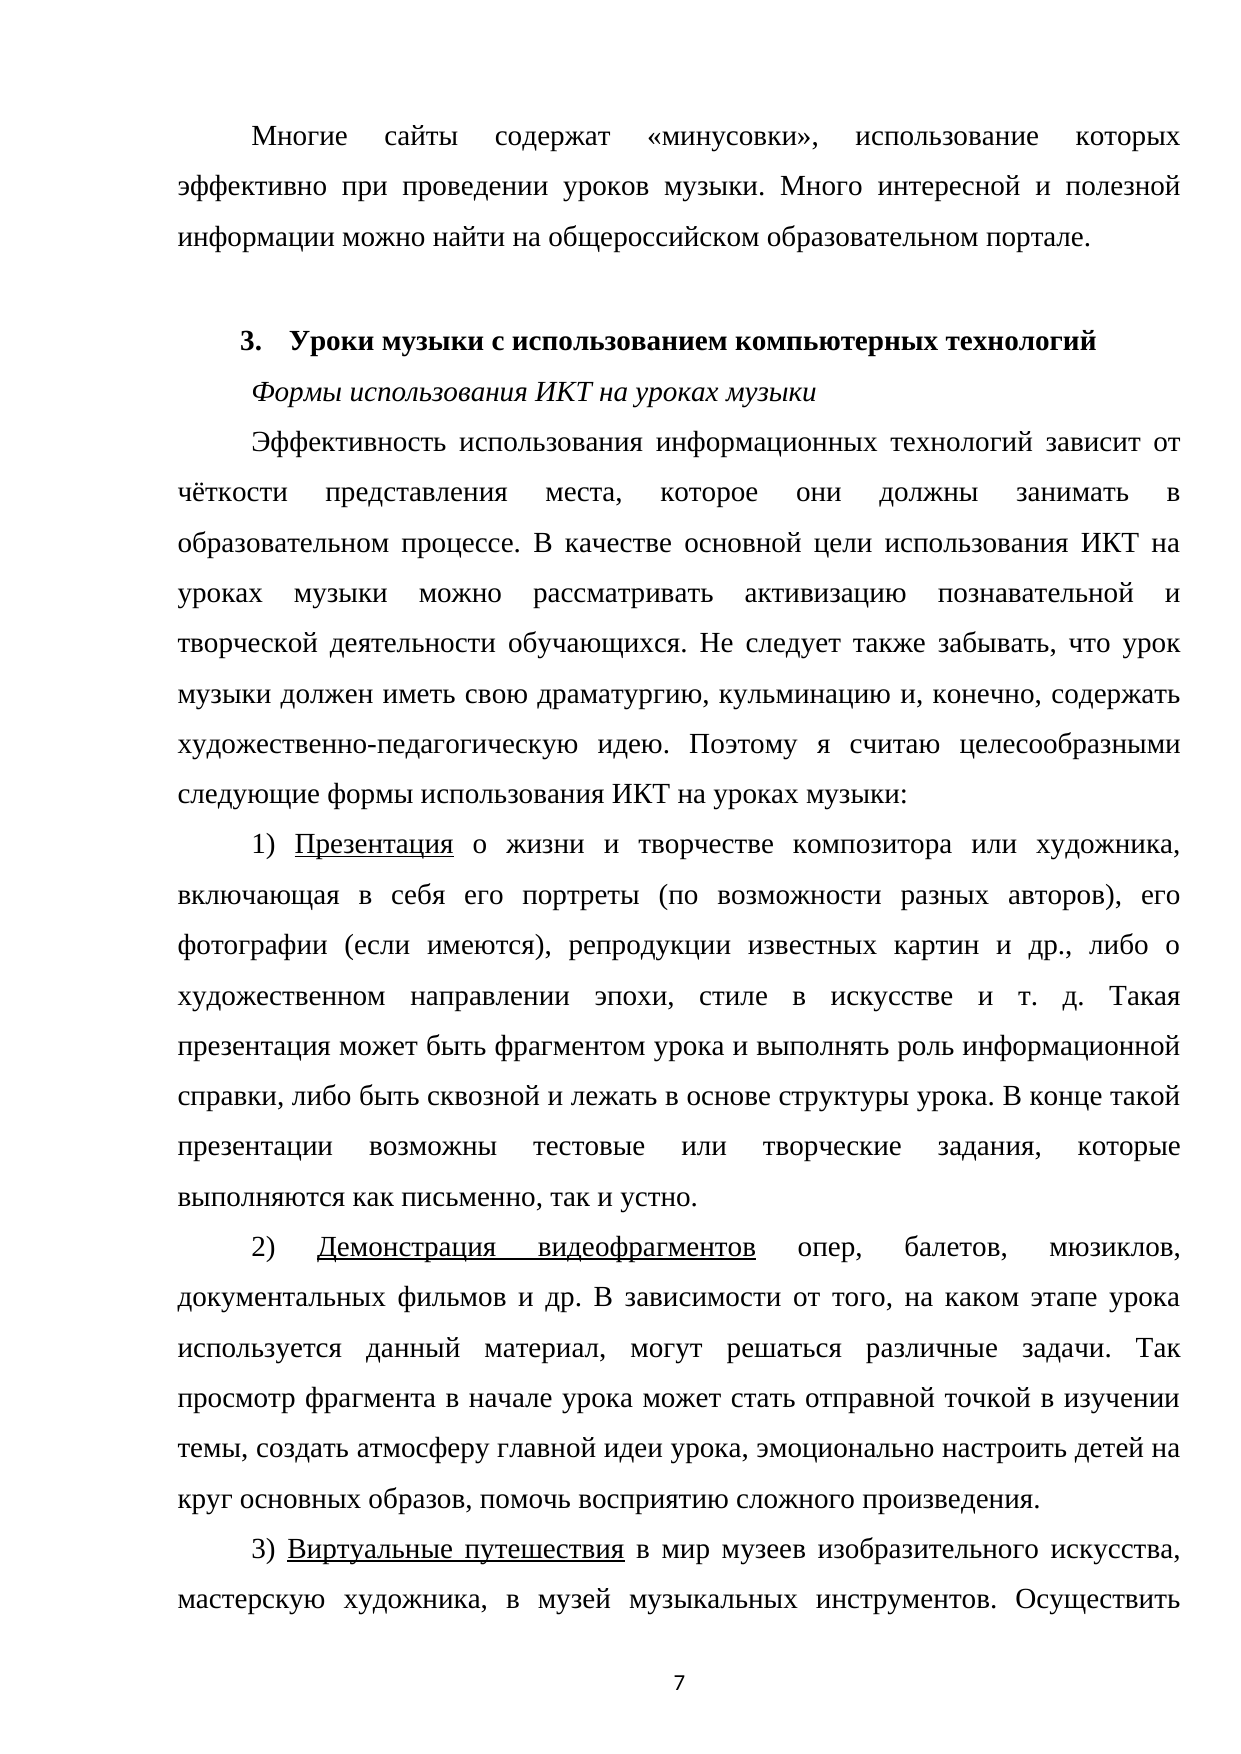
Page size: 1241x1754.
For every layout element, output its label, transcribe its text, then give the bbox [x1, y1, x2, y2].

text Эффективность использования информационных технологий зависит от чёткости представления места, которое они должны занимать в образовательном процессе. В качестве основной цели использования ИКТ на уроках музыки можно рассматривать активизацию познавательной и творческой деятельности обучающихся. Не следует также забывать, что урок музыки должен иметь свою драматургию, кульминацию и, конечно, содержать художественно-педагогическую идею. Поэтому я считаю целесообразными следующие формы использования ИКТ на уроках музыки: [177, 424, 1181, 810]
subtitle Уроки музыки с использованием компьютерных технологий [251, 323, 1181, 357]
text 2) Демонстрация видеофрагментов опер, балетов, мюзиклов, документальных фильмов и др. В зависимости от того, на каком этапе урока используется данный материал, могут решаться различные задачи. Так просмотр фрагмента в начале урока может стать отправной точкой в изучении темы, создать атмосферу главной идеи урока, эмоционально настроить детей на круг основных образов, помочь восприятию сложного произведения. [177, 1229, 1181, 1514]
text 1) Презентация о жизни и творчестве композитора или художника, включающая в себя его портреты (по возможности разных авторов), его фотографии (если имеются), репродукции известных картин и др., либо о художественном направлении эпохи, стиле в искусстве и т. д. Такая презентация может быть фрагментом урока и выполнять роль информационной справки, либо быть сквозной и лежать в основе структуры урока. В конце такой презентации возможны тестовые или творческие задания, которые выполняются как письменно, так и устно. [177, 827, 1181, 1212]
text Формы использования ИКТ на уроках музыки [177, 374, 1181, 407]
text Многие сайты содержат «минусовки», использование которых эффективно при проведении уроков музыки. Много интересной и полезной информации можно найти на общероссийском образовательном портале. [177, 118, 1181, 252]
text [177, 1531, 1181, 1615]
